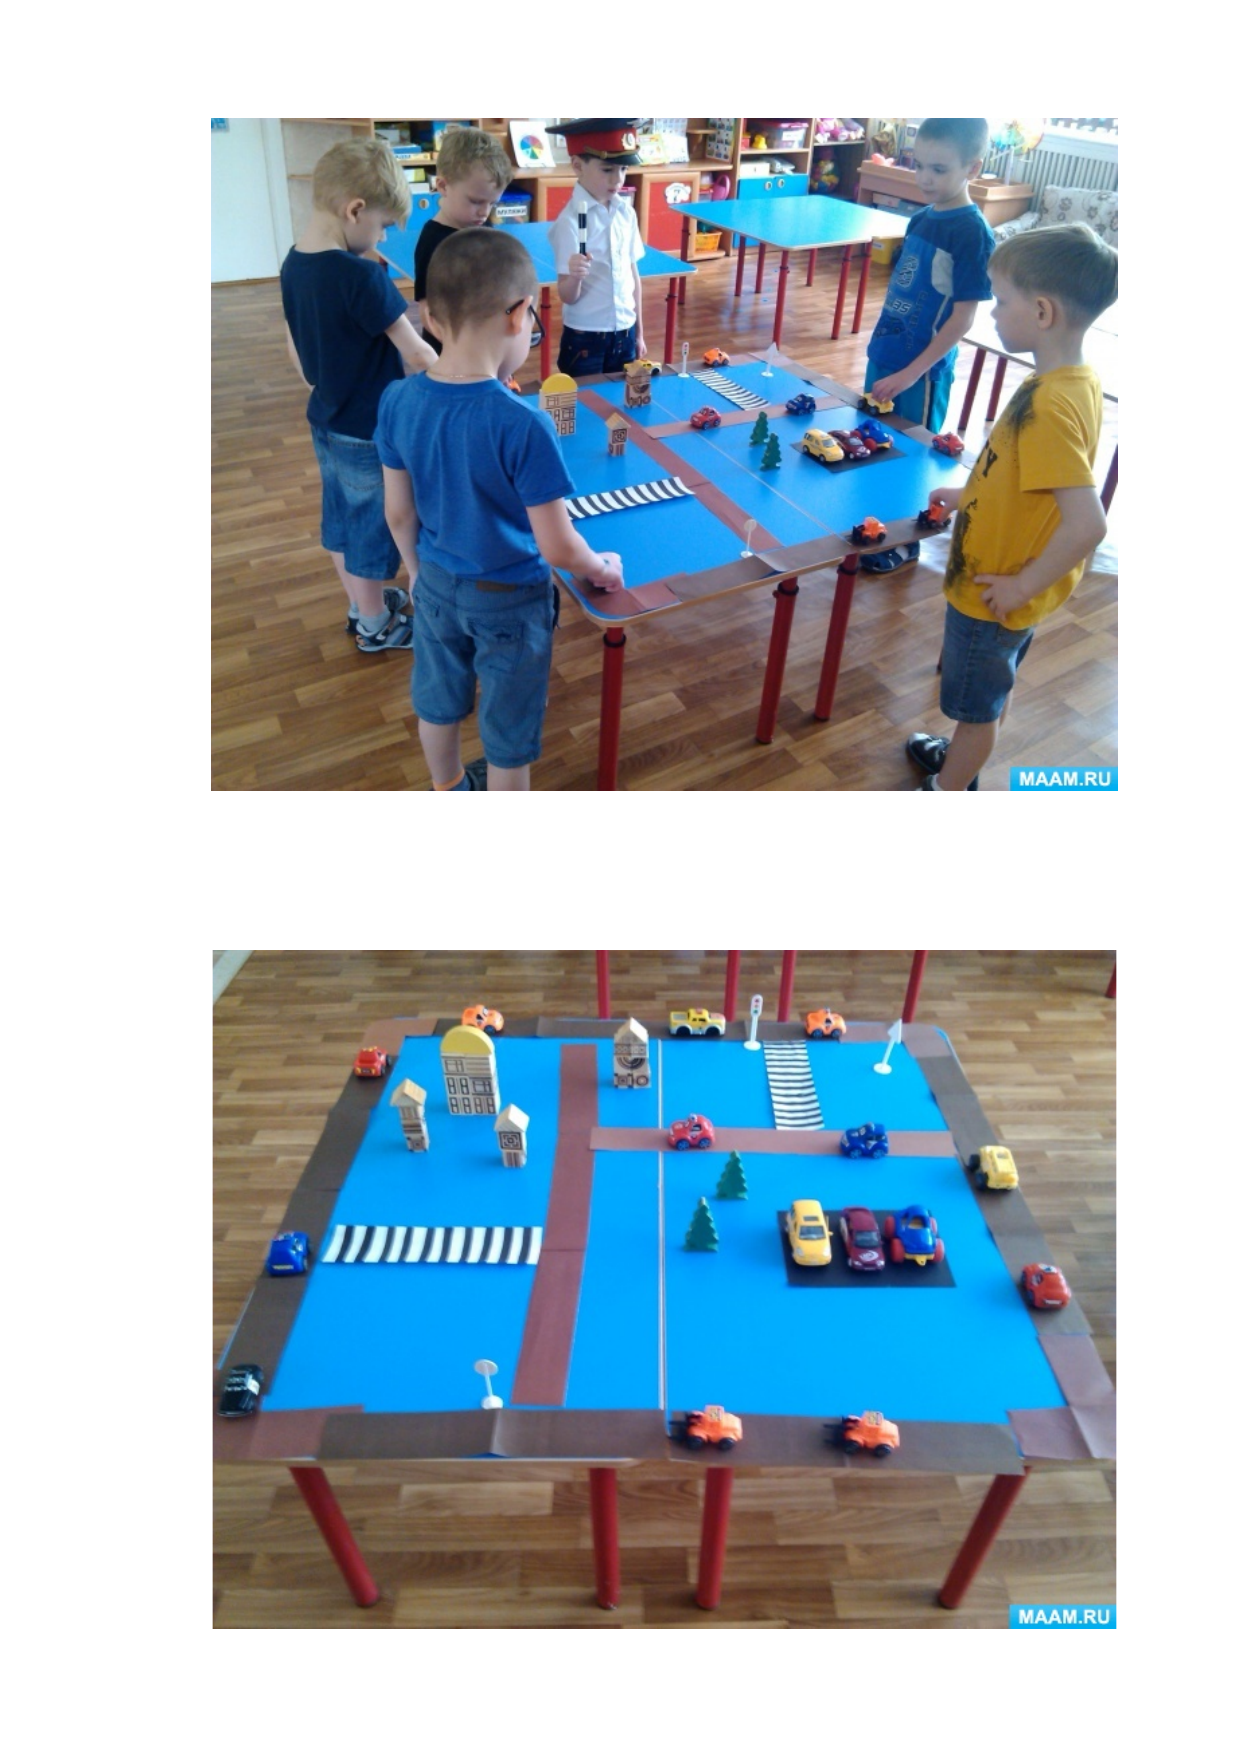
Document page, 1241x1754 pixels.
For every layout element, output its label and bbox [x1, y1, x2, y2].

picture [212, 950, 1117, 1629]
picture [211, 118, 1118, 791]
